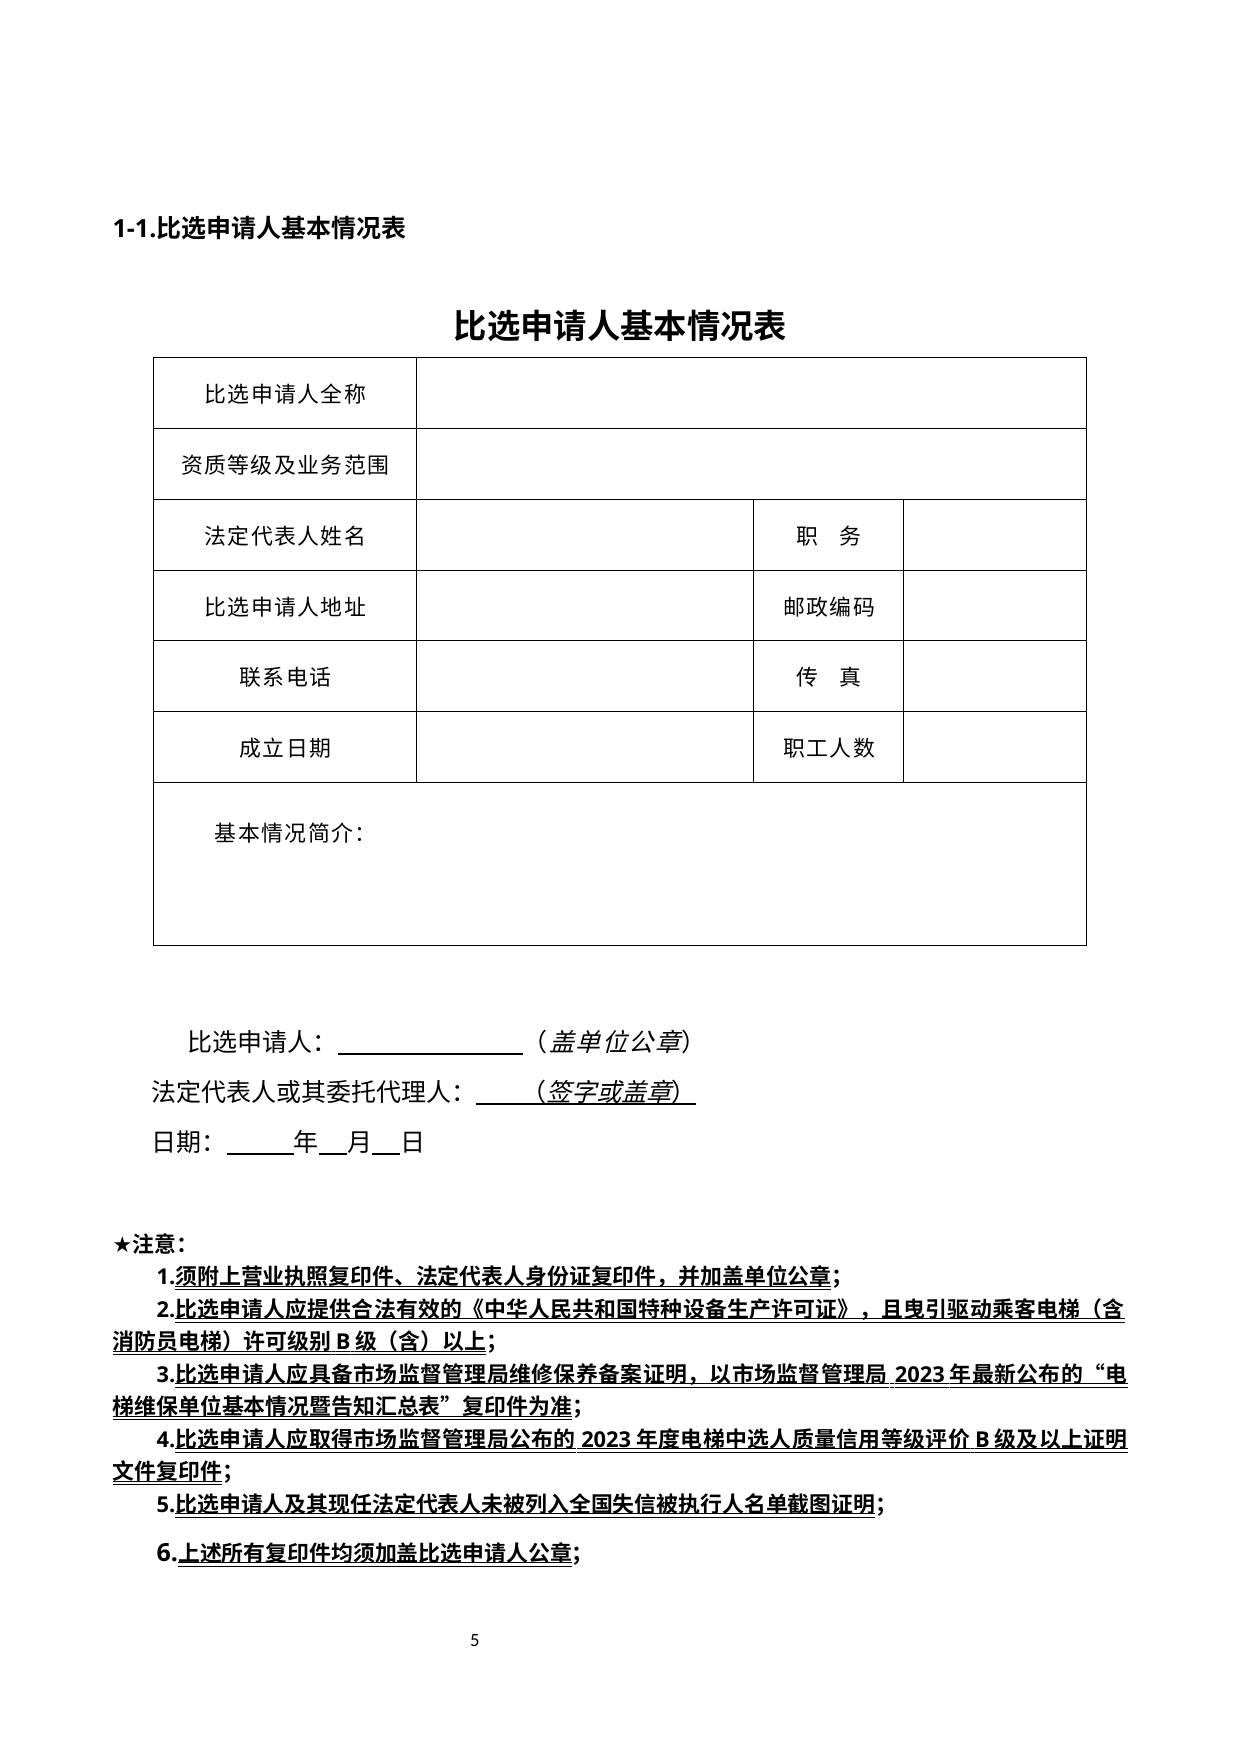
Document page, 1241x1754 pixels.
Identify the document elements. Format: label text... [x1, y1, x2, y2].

table_cell 基本情况简介： [154, 783, 1086, 945]
table_cell 职工人数 [754, 712, 903, 782]
table_cell [417, 500, 753, 569]
table_cell [904, 641, 1086, 711]
table_cell 联系电话 [154, 641, 416, 711]
table_cell [904, 712, 1086, 782]
list 须附上营业执照复印件、法定代表人身份证复印件，并加盖单位公章； [112, 1259, 1128, 1291]
text 1-1.比选申请人基本情况表 [112, 194, 1128, 259]
table_cell [904, 571, 1086, 640]
list 上述所有复印件均须加盖比选申请人公章； [112, 1519, 1128, 1584]
text 比选申请人基本情况表 [112, 292, 1128, 357]
text 法定代表人或其委托代理人： （签字或盖章） [112, 1061, 1128, 1111]
list 比选申请人应取得市场监督管理局公布的2023年度电梯中选人质量信用等级评价B级及以上证明文件复印件； [112, 1421, 1128, 1486]
table_cell 法定代表人姓名 [154, 500, 416, 569]
table_cell [417, 712, 753, 782]
text ★注意： [112, 1226, 1128, 1259]
table_cell 传 真 [754, 641, 903, 711]
table_cell 比选申请人地址 [154, 571, 416, 640]
table_cell 职 务 [754, 500, 903, 569]
list 比选申请人及其现任法定代表人未被列入全国失信被执行人名单截图证明； [112, 1486, 1128, 1519]
table_cell [417, 429, 1086, 499]
list 比选申请人应具备市场监督管理局维修保养备案证明，以市场监督管理局2023年最新公布的“电梯维保单位基本情况暨告知汇总表”复印件为准； [112, 1356, 1128, 1421]
table_cell [904, 500, 1086, 569]
table_cell 邮政编码 [754, 571, 903, 640]
text 日期： 年 月 日 [112, 1111, 1128, 1161]
text 比选申请人： （盖单位公章） [112, 1011, 1128, 1061]
table_cell 成立日期 [154, 712, 416, 782]
table_cell 资质等级及业务范围 [154, 429, 416, 499]
table_cell [417, 571, 753, 640]
list 比选申请人应提供合法有效的《中华人民共和国特种设备生产许可证》，且曳引驱动乘客电梯（含消防员电梯）许可级别B级（含）以上； [112, 1291, 1128, 1356]
table_header 比选申请人全称 [154, 358, 416, 428]
table_header [417, 358, 1086, 428]
table_cell [417, 641, 753, 711]
